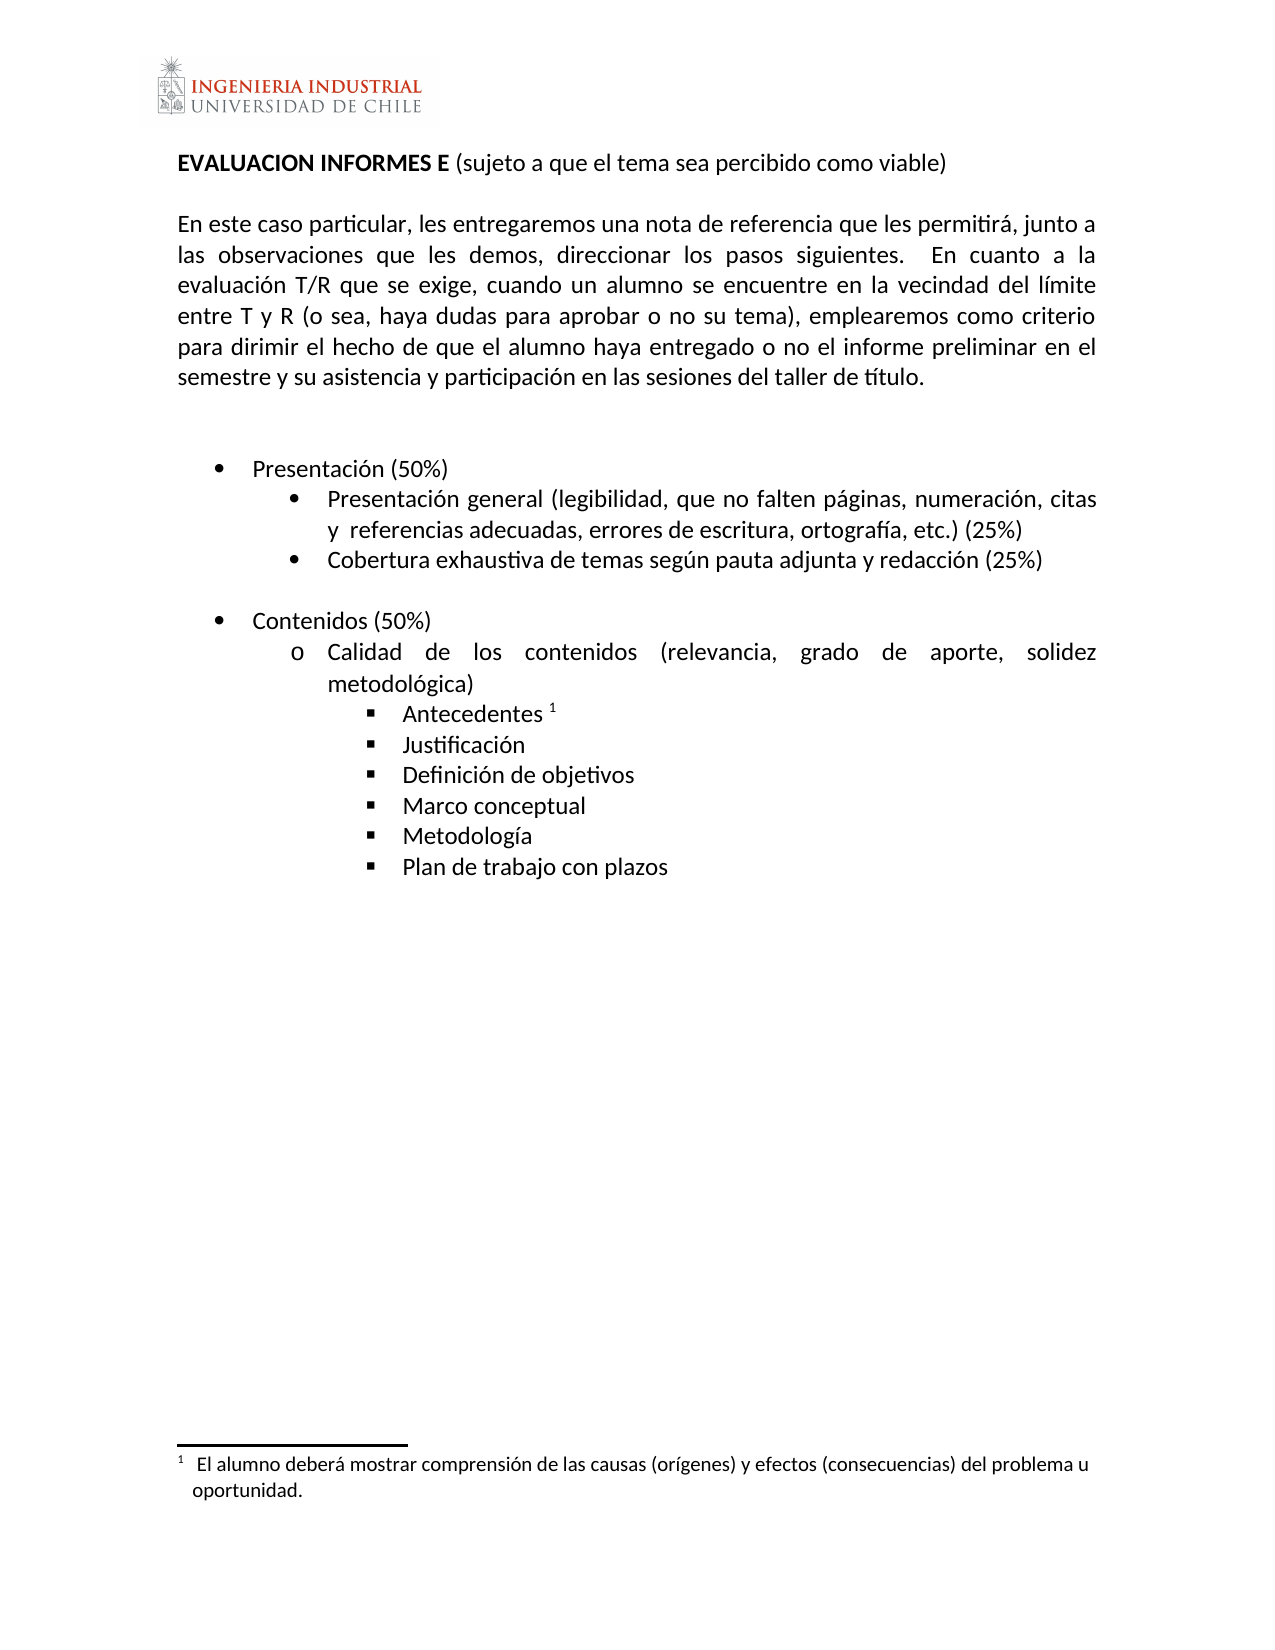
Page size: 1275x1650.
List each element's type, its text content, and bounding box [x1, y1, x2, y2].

list Presentación (50%) [215, 453, 1098, 483]
list Presentación general (legibilidad, que no falten páginas, numeración, citas y referencias adecuadas, errores de escritura, ortografía, etc.) (25%) [290, 483, 1098, 544]
list Contenidos (50%) [215, 605, 1098, 636]
list Justificación [365, 729, 1098, 759]
text EVALUACION INFORMES E (sujeto a que el tema sea percibido como viable) [177, 148, 1098, 178]
list Antecedentes [365, 698, 1098, 729]
list Calidad de los contenidos (relevancia, grado de aporte, solidez metodológica) [290, 636, 1098, 698]
text En este caso particular, les entregaremos una nota de referencia que les permitirá, junto a las observaciones que les demos, direccionar los pasos siguientes. En cuanto a /R que se exige, cuando un alumno se encuentre en la vecindad del límite entre T y R (o sea, haya dudas para aprobar o no su tema), emplearemos como criterio para dirimir el hecho de que el alumno haya entregado o no el informe preliminar en el semestre y su asistencia y participación en las sesiones del taller de título. [177, 209, 1098, 392]
picture [139, 56, 440, 132]
list Marco conceptual [365, 790, 1098, 820]
list Plan de trabajo con plazos [365, 851, 1098, 881]
list Cobertura exhaustiva de temas según pauta adjunta y redacción (25%) [290, 544, 1098, 575]
list Definición de objetivos [365, 759, 1098, 790]
list Metodología [365, 820, 1098, 851]
